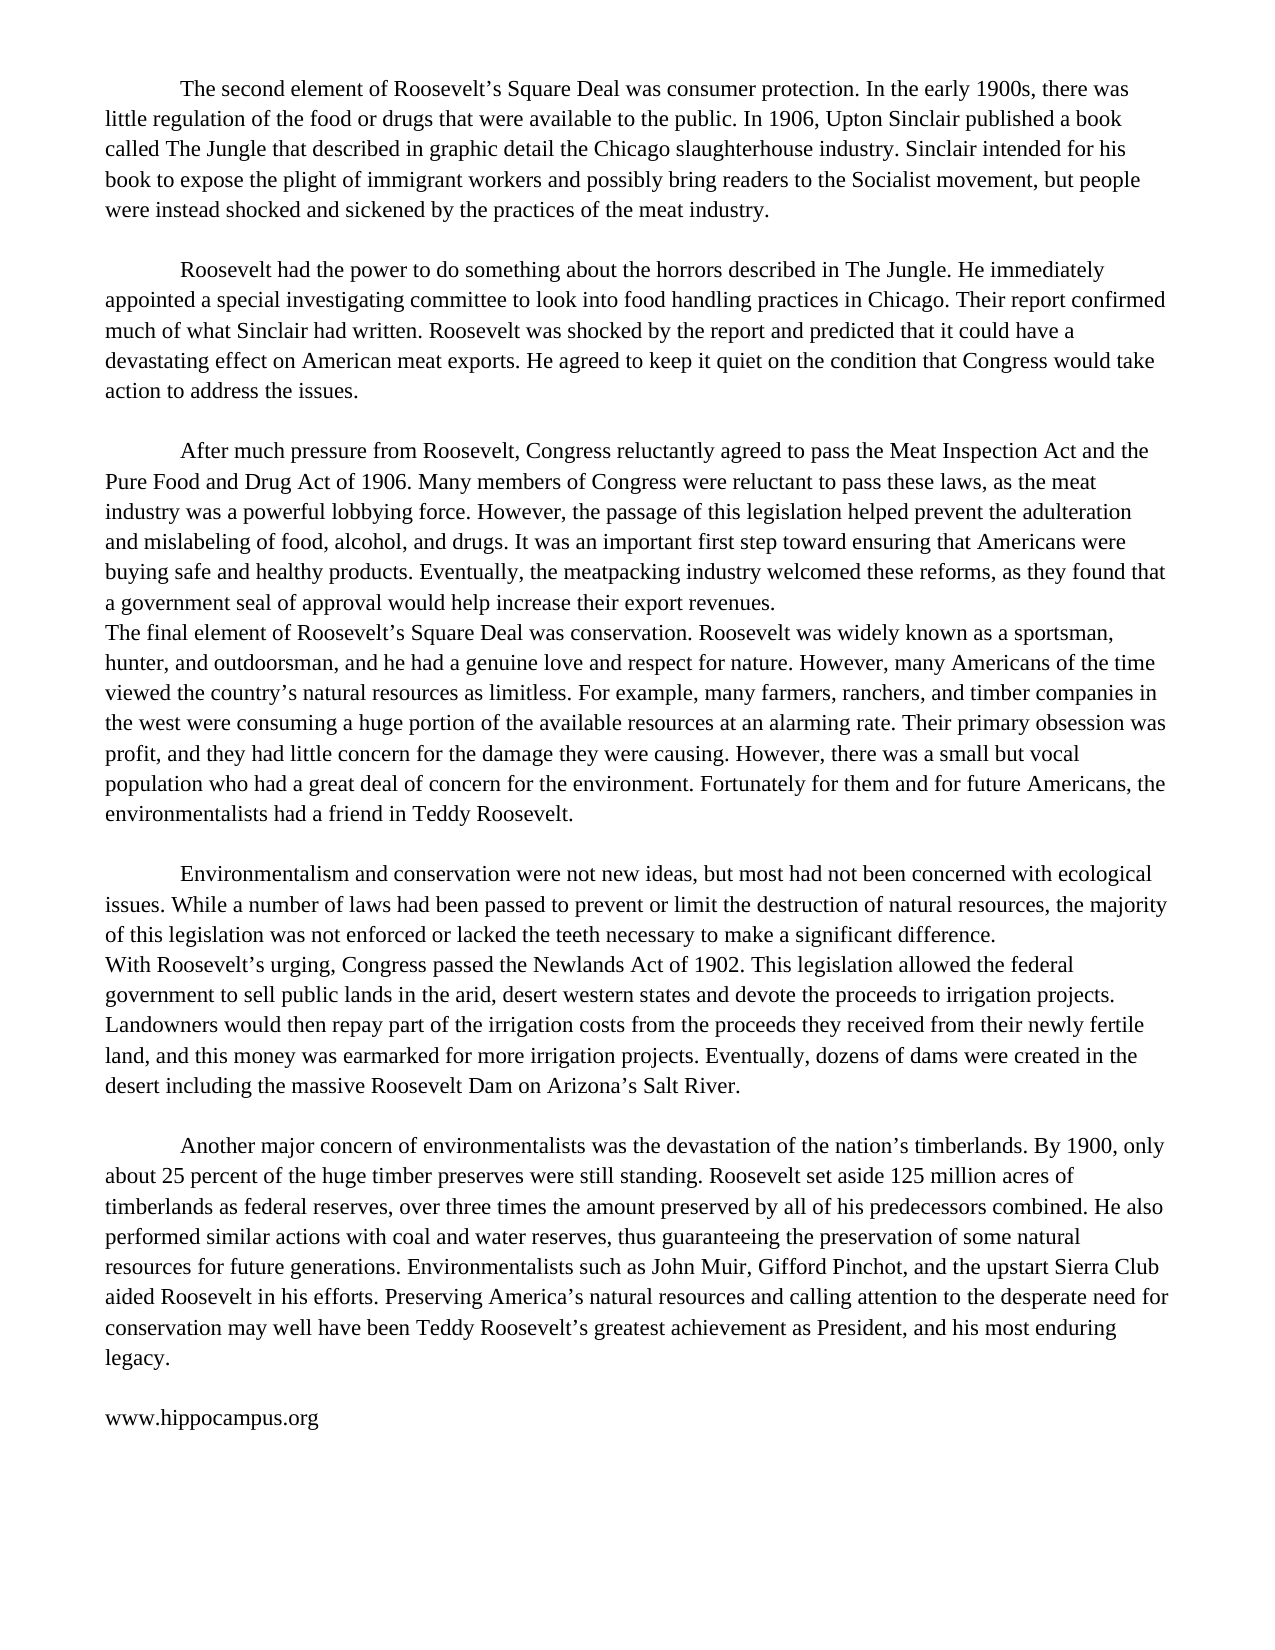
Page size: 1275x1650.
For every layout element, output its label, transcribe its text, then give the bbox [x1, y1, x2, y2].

text The final element of Roosevelt’s Square Deal was conservation. Roosevelt was widely known as a sportsman, hunter, and outdoorsman, and he had a genuine love and respect for nature. However, many Americans of the time viewed the country’s natural resources as limitless. For example, many farmers, ranchers, and timber companies in the west were consuming a huge portion of the available resources at an alarming rate. Their primary obsession was profit, and they had little concern for the damage they were causing. However, there was a small but vocal population who had a great deal of concern for the environment. Fortunately for them and for future Americans, the environmentalists had a friend in Teddy Roosevelt. [105, 619, 1170, 826]
text After much pressure from Roosevelt, Congress reluctantly agreed to pass the Meat Inspection Act and the Pure Food and Drug Act of 1906. Many members of Congress were reluctant to pass these laws, as the meat industry was a powerful lobbying force. However, the passage of this legislation helped prevent the adulteration and mislabeling of food, alcohol, and drugs. It was an important first step toward ensuring that Americans were buying safe and healthy products. Eventually, the meatpacking industry welcomed these reforms, as they found that a government seal of approval would help increase their export revenues. [105, 437, 1170, 615]
text With Roosevelt’s urging, Congress passed the Newlands Act of 1902. This legislation allowed the federal government to sell public lands in the arid, desert western states and devote the proceeds to irrigation projects. Landowners would then repay part of the irrigation costs from the proceeds they received from their newly fertile land, and this money was earmarked for more irrigation projects. Eventually, dozens of dams were created in the desert including the massive Roosevelt Dam on Arizona’s Salt River. [105, 951, 1170, 1098]
text Another major concern of environmentalists was the devastation of the nation’s timberlands. By 1900, only about 25 percent of the huge timber preserves were still standing. Roosevelt set aside 125 million acres of timberlands as federal reserves, over three times the amount preserved by all of his predecessors combined. He also performed similar actions with coal and water reserves, thus guaranteeing the preservation of some natural resources for future generations. Environmentalists such as John Muir, Gifford Pinchot, and the upstart Sierra Club aided Roosevelt in his efforts. Preserving America’s natural resources and calling attention to the desperate need for conservation may well have been Teddy Roosevelt’s greatest achievement as President, and his most enduring legacy. [105, 1132, 1170, 1370]
text The second element of Roosevelt’s Square Deal was consumer protection. In the early 1900s, there was little regulation of the food or drugs that were available to the public. In 1906, Upton Sinclair published a book called The Jungle that described in graphic detail the Chicago slaughterhouse industry. Sinclair intended for his book to expose the plight of immigrant workers and possibly bring readers to the Socialist movement, but people were instead shocked and sickened by the practices of the meat industry. [105, 75, 1170, 222]
text Roosevelt had the power to do something about the horrors described in The Jungle. He immediately appointed a special investigating committee to look into food handling practices in Chicago. Their report confirmed much of what Sinclair had written. Roosevelt was shocked by the report and predicted that it could have a devastating effect on American meat exports. He agreed to keep it quiet on the condition that Congress would take action to address the issues. [105, 256, 1170, 403]
text Environmentalism and conservation were not new ideas, but most had not been concerned with ecological issues. While a number of laws had been passed to prevent or limit the destruction of natural resources, the majority of this legislation was not enforced or lacked the teeth necessary to make a significant difference. [105, 860, 1170, 947]
text www.hippocampus.org [105, 1404, 1170, 1431]
